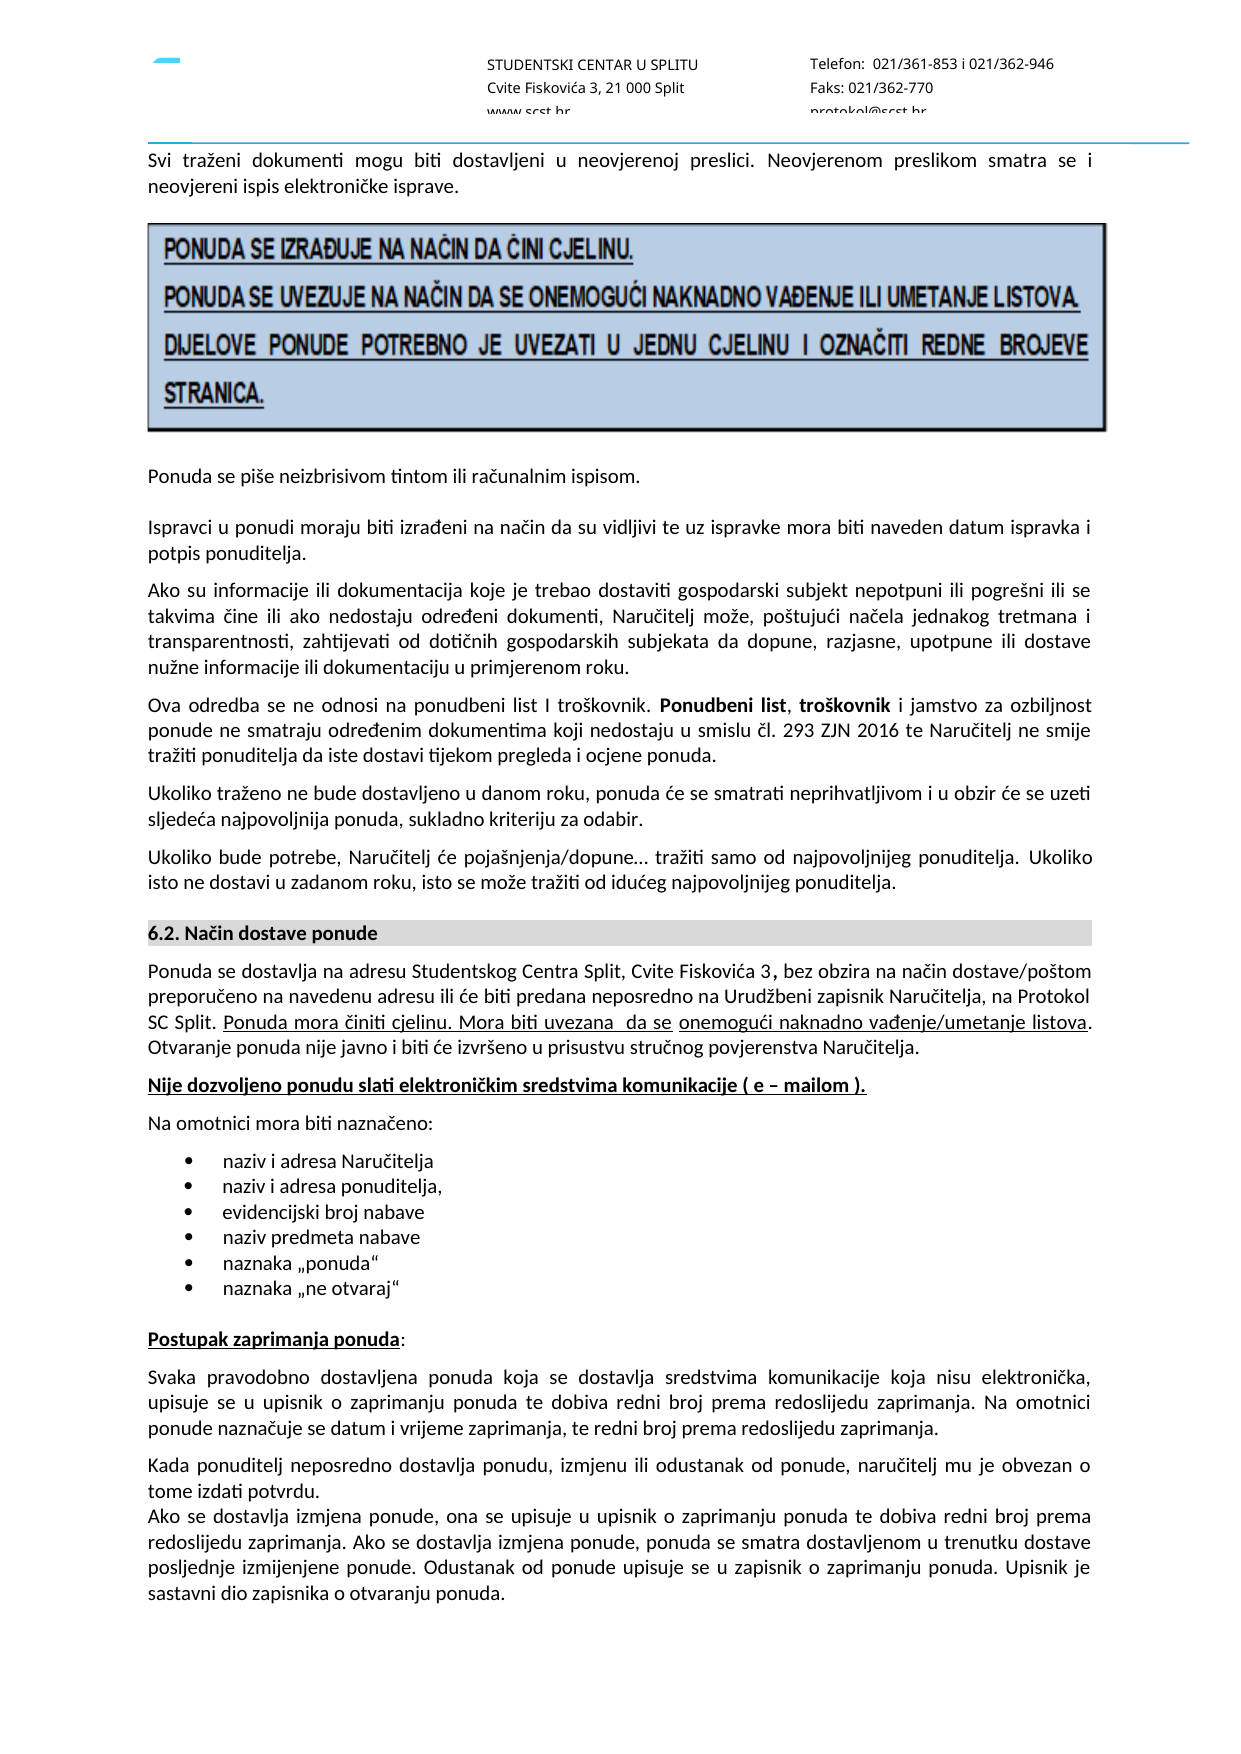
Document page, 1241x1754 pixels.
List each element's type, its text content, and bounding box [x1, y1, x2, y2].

text Ispravci u ponudi moraju biti izrađeni na način da su vidljivi te uz ispravke mora biti naveden datum ispravka i potpis ponuditelja. [148, 514, 1092, 565]
list naziv predmeta nabave [185, 1224, 1092, 1250]
text Ova odredba se ne odnosi na ponudbeni list I troškovnik. Ponudbeni list, troškovnik i jamstvo za ozbiljnost ponude ne smatraju određenim dokumentima koji nedostaju u smislu čl. 293 ZJN 2016 te Naručitelj ne smije tražiti ponuditelja da iste dostavi tijekom pregleda i ocjene ponuda. [148, 692, 1092, 768]
list naziv i adresa ponuditelja, [184, 1173, 1092, 1199]
text Nije dozvoljeno ponudu slati elektroničkim sredstvima komunikacije ( e – mailom ). [148, 1072, 1092, 1098]
text Ako se dostavlja izmjena ponude, ona se upisuje u upisnik o zaprimanju ponuda te dobiva redni broj prema redoslijedu zaprimanja. Ako se dostavlja izmjena ponude, ponuda se smatra dostavljenom u trenutku dostave posljednje izmijenjene ponude. Odustanak od ponude upisuje se u zapisnik o zaprimanju ponuda. Upisnik je sastavni dio zapisnika o otvaranju ponuda. [148, 1503, 1092, 1605]
text Ako su informacije ili dokumentacija koje je trebao dostaviti gospodarski subjekt nepotpuni ili pogrešni ili se takvima čine ili ako nedostaju određeni dokumenti, Naručitelj može, poštujući načela jednakog tretmana i transparentnosti, zahtijevati od dotičnih gospodarskih subjekata da dopune, razjasne, upotpune ili dostave nužne informacije ili dokumentaciju u primjerenom roku. [148, 578, 1092, 679]
text Ponuda se piše neizbrisivom tintom ili računalnim ispisom. [148, 463, 1092, 489]
text Ponuda se dostavlja na adresu Studentskog Centra Split, Cvite Fiskovića 3, bez obzira na način dostave/poštom preporučeno na navedenu adresu ili će biti predana neposredno na Urudžbeni zapisnik Naručitelja, na Protokol SC Split. Ponuda mora činiti cjelinu. Mora biti uvezana da se onemogući naknadno vađenje/umetanje listova. Otvaranje ponuda nije javno i biti će izvršeno u prisustvu stručnog povjerenstva Naručitelja. [148, 958, 1092, 1060]
list naznaka „ponuda“ [185, 1250, 1092, 1275]
text Na omotnici mora biti naznačeno: [148, 1110, 1092, 1136]
list evidencijski broj nabave [184, 1199, 1092, 1224]
picture [147, 223, 1117, 438]
picture [148, 55, 414, 117]
text Svi traženi dokumenti mogu biti dostavljeni u neovjerenoj preslici. Neovjerenom preslikom smatra se i neovjereni ispis elektroničke isprave. [148, 148, 1092, 198]
text Ukoliko bude potrebe, Naručitelj će pojašnjenja/dopune… tražiti samo od najpovoljnijeg ponuditelja. Ukoliko isto ne dostavi u zadanom roku, isto se može tražiti od idućeg najpovoljnijeg ponuditelja. [148, 844, 1092, 895]
text Svaka pravodobno dostavljena ponuda koja se dostavlja sredstvima komunikacije koja nisu elektronička, upisuje se u upisnik o zaprimanju ponuda te dobiva redni broj prema redoslijedu zaprimanja. Na omotnici ponude naznačuje se datum i vrijeme zaprimanja, te redni broj prema redoslijedu zaprimanja. [148, 1364, 1092, 1440]
list naznaka „ne otvaraj“ [185, 1275, 1092, 1301]
text Kada ponuditelj neposredno dostavlja ponudu, izmjenu ili odustanak od ponude, naručitelj mu je obvezan o tome izdati potvrdu. [148, 1453, 1092, 1503]
list naziv i adresa Naručitelja [185, 1148, 1092, 1173]
text Postupak zaprimanja ponuda: [148, 1326, 1092, 1351]
text Ukoliko traženo ne bude dostavljeno u danom roku, ponuda će se smatrati neprihvatljivom i u obzir će se uzeti sljedeća najpovoljnija ponuda, sukladno kriteriju za odabir. [148, 781, 1092, 831]
text 6.2. Način dostave ponude [148, 920, 1092, 946]
